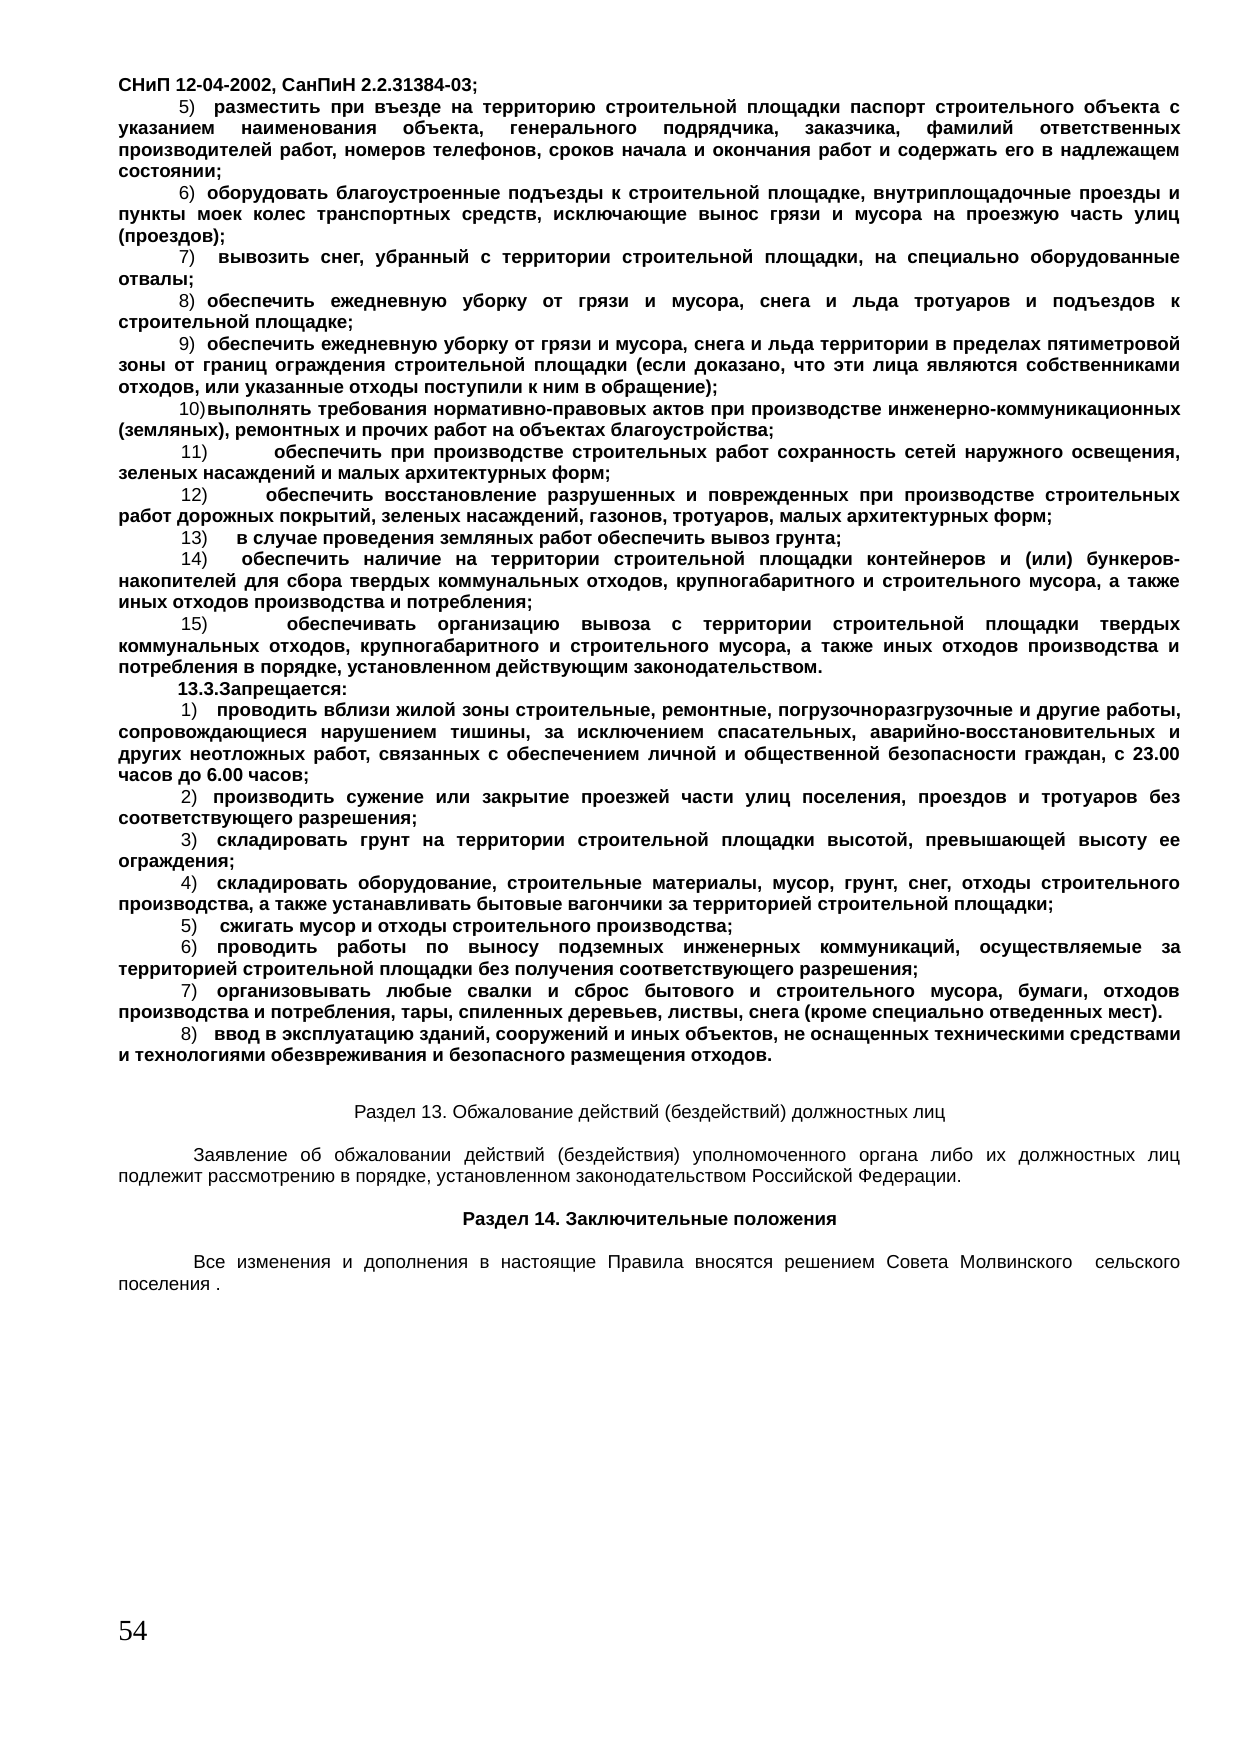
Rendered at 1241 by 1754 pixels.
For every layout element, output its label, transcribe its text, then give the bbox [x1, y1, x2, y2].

list оборудовать благоустроенные подъезды к строительной площадке, внутриплощадочные проезды и пункты моек колес транспортных средств, исключающие вынос грязи и мусора на проезжую часть улиц (проездов); [118, 182, 1181, 246]
list разместить при въезде на территорию строительной площадки паспорт строительного объекта с указанием наименования объекта, генерального подрядчика, заказчика, фамилий ответственных производителей работ, номеров телефонов, сроков начала и окончания работ и содержать его в надлежащем состоянии; [118, 95, 1181, 182]
list проводить работы по выносу подземных инженерных коммуникаций, осуществляемые за территорией строительной площадки без получения соответствующего разрешения; [118, 936, 1181, 979]
subtitle Раздел 13. Обжалование действий (бездействий) должностных лиц [118, 1100, 1181, 1122]
list выполнять требования нормативно-правовых актов при производстве инженерно-коммуникационных (земляных), ремонтных и прочих работ на объектах благоустройства; [118, 397, 1181, 440]
list обеспечить ежедневную уборку от грязи и мусора, снега и льда территории в пределах пятиметровой зоны от границ ограждения строительной площадки (если доказано, что эти лица являются собственниками отходов, или указанные отходы поступили к ним в обращение); [118, 333, 1181, 397]
list проводить вблизи жилой зоны строительные, ремонтные, погрузочноразгрузочные и другие работы, сопровождающиеся нарушением тишины, за исключением спасательных, аварийно-восстановительных и других неотложных работ, связанных с обеспечением личной и общественной безопасности граждан, с 23.00 часов до 6.00 часов; [118, 699, 1181, 785]
list сжигать мусор и отходы строительного производства; [118, 915, 1181, 936]
list производить сужение или закрытие проезжей части улиц поселения, проездов и тротуаров без соответствующего разрешения; [118, 785, 1181, 828]
list в случае проведения земляных работ обеспечить вывоз грунта; [118, 527, 1181, 548]
list обеспечить восстановление разрушенных и поврежденных при производстве строительных работ дорожных покрытий, зеленых насаждений, газонов, тротуаров, малых архитектурных форм; [118, 483, 1181, 527]
list складировать оборудование, строительные материалы, мусор, грунт, снег, отходы строительного производства, а также устанавливать бытовые вагончики за территорией строительной площадки; [118, 872, 1181, 915]
text Все изменения и дополнения в настоящие Правила вносятся решением Совета Молвинского сельского поселения . [118, 1251, 1181, 1294]
list обеспечить при производстве строительных работ сохранность сетей наружного освещения, зеленых насаждений и малых архитектурных форм; [118, 440, 1181, 483]
list обеспечить ежедневную уборку от грязи и мусора, снега и льда тротуаров и подъездов к строительной площадке; [118, 289, 1181, 333]
list ввод в эксплуатацию зданий, сооружений и иных объектов, не оснащенных техническими средствами и технологиями обезвреживания и безопасного размещения отходов. [118, 1023, 1181, 1066]
list складировать грунт на территории строительной площадки высотой, превышающей высоту ее ограждения; [118, 828, 1181, 872]
list вывозить снег, убранный с территории строительной площадки, на специально оборудованные отвалы; [118, 246, 1181, 289]
text Раздел 14. Заключительные положения [118, 1208, 1181, 1230]
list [118, 74, 1181, 95]
text Заявление об обжаловании действий (бездействия) уполномоченного органа либо их должностных лиц подлежит рассмотрению в порядке, установленном законодательством Российской Федерации. [118, 1143, 1181, 1187]
text 13.3.Запрещается: [118, 678, 1181, 699]
list организовывать любые свалки и сброс бытового и строительного мусора, бумаги, отходов производства и потребления, тары, спиленных деревьев, листвы, снега (кроме специально отведенных мест). [118, 979, 1181, 1023]
list обеспечить наличие на территории строительной площадки контейнеров и (или) бункеров-накопителей для сбора твердых коммунальных отходов, крупногабаритного и строительного мусора, а также иных отходов производства и потребления; [118, 548, 1181, 613]
list обеспечивать организацию вывоза с территории строительной площадки твердых коммунальных отходов, крупногабаритного и строительного мусора, а также иных отходов производства и потребления в порядке, установленном действующим законодательством. [118, 613, 1181, 678]
